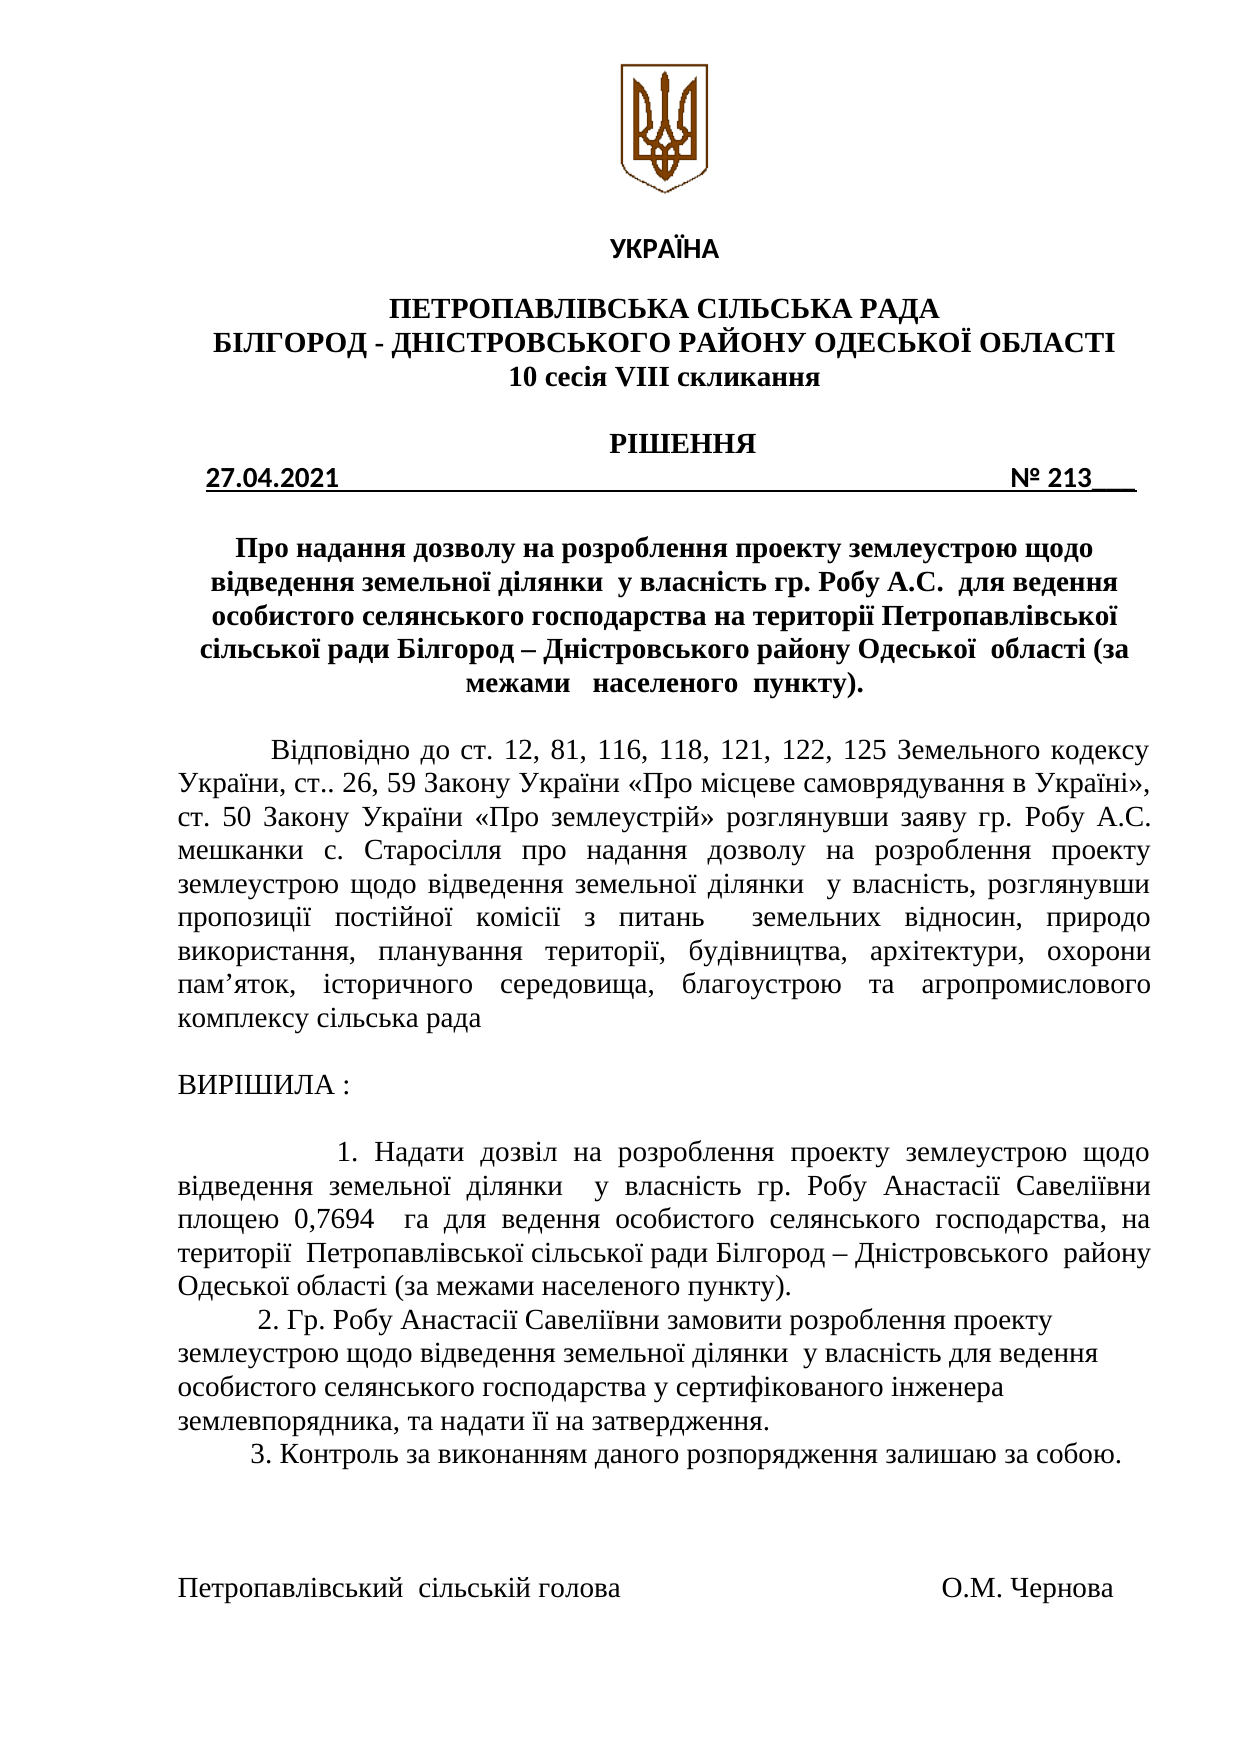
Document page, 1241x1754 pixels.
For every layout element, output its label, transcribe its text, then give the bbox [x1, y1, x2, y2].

text Відповідно до ст. 12, 81, 116, 118, 121, 122, 125 Земельного кодексу України, ст.. 26, 59 Закону України «Про місцеве самоврядування в Україні», ст. 50 Закону України «Про землеустрій» розглянувши заяву гр. Робу А.С. мешканки с. Старосілля про надання дозволу на розроблення проекту землеустрою щодо відведення земельної ділянки у власність, розглянувши пропозиції постійної комісії з питань земельних відносин, природо використання, планування території, будівництва, архітектури, охорони пам’яток, історичного середовища, благоустрою та агропромислового комплексу сільська рада [177, 732, 1152, 1034]
text 3. Контроль за виконанням даного розпорядження залишаю за собою. [177, 1436, 1152, 1470]
text ПЕТРОПАВЛІВСЬКА СІЛЬСЬКА РАДА [177, 292, 1152, 325]
text 10 сесія VІІІ скликання [177, 359, 1152, 392]
text Про надання дозволу на розроблення проекту землеустрою щодо відведення земельної ділянки у власність гр. Робу А.С. для ведення особистого селянського господарства на території Петропавлівської сільської ради Білгород – Дністровського району Одеської області (за межами населеного пункту). [177, 531, 1152, 698]
text УКРАЇНА [177, 230, 1152, 265]
text Петропавлівський сільській голова О.М. Чернова [177, 1570, 1152, 1604]
text 27.04.2021 № 213___ [133, 459, 1152, 495]
text ВИРІШИЛА : [177, 1067, 1152, 1101]
text РІШЕННЯ [177, 426, 1152, 459]
picture [612, 56, 717, 201]
text 2. Гр. Робу Анастасії Савеліївни замовити розроблення проекту землеустрою щодо відведення земельної ділянки у власність для ведення особистого селянського господарства у сертифікованого інженера землевпорядника, та надати її на затвердження. [177, 1302, 1152, 1436]
text 1. Надати дозвіл на розроблення проекту землеустрою щодо відведення земельної ділянки у власність гр. Робу Анастасії Савеліївни площею 0,7694 га для ведення особистого селянського господарства, на території Петропавлівської сільської ради Білгород – Дністровського району Одеської області (за межами населеного пункту). [177, 1134, 1152, 1302]
text БІЛГОРОД - ДНІСТРОВСЬКОГО РАЙОНУ ОДЕСЬКОЇ ОБЛАСТІ [177, 325, 1152, 359]
